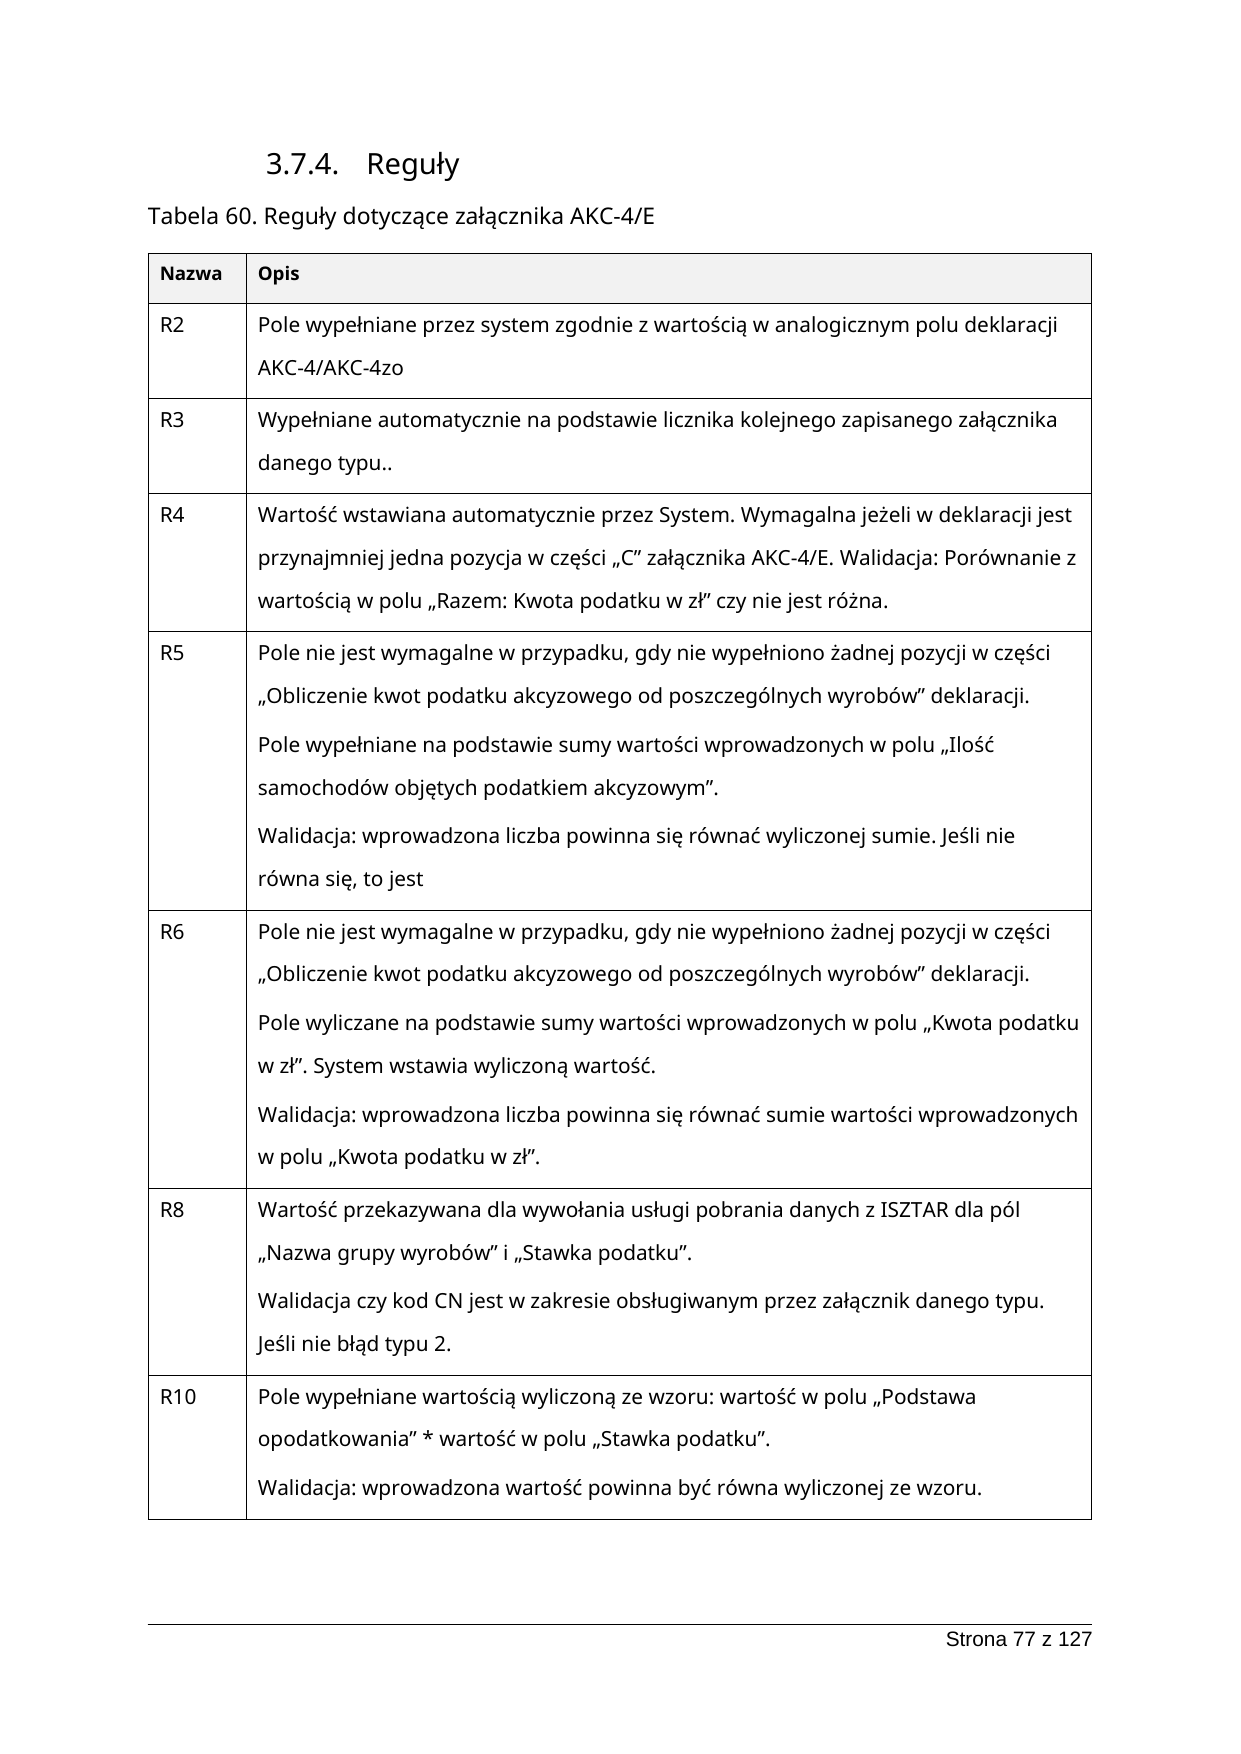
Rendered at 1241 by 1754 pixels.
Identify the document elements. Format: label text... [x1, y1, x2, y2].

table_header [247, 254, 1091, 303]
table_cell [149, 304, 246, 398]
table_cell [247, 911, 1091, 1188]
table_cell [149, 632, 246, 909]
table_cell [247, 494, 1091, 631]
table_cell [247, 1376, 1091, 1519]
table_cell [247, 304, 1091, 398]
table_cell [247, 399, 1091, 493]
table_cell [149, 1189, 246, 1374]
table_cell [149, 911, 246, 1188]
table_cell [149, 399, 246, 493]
subtitle Reguły [266, 148, 1092, 181]
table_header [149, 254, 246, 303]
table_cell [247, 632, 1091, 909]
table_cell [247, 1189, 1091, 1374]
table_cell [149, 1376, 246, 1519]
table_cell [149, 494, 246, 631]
text Tabela 60. Reguły dotyczące załącznika AKC-4/E [148, 200, 1092, 231]
